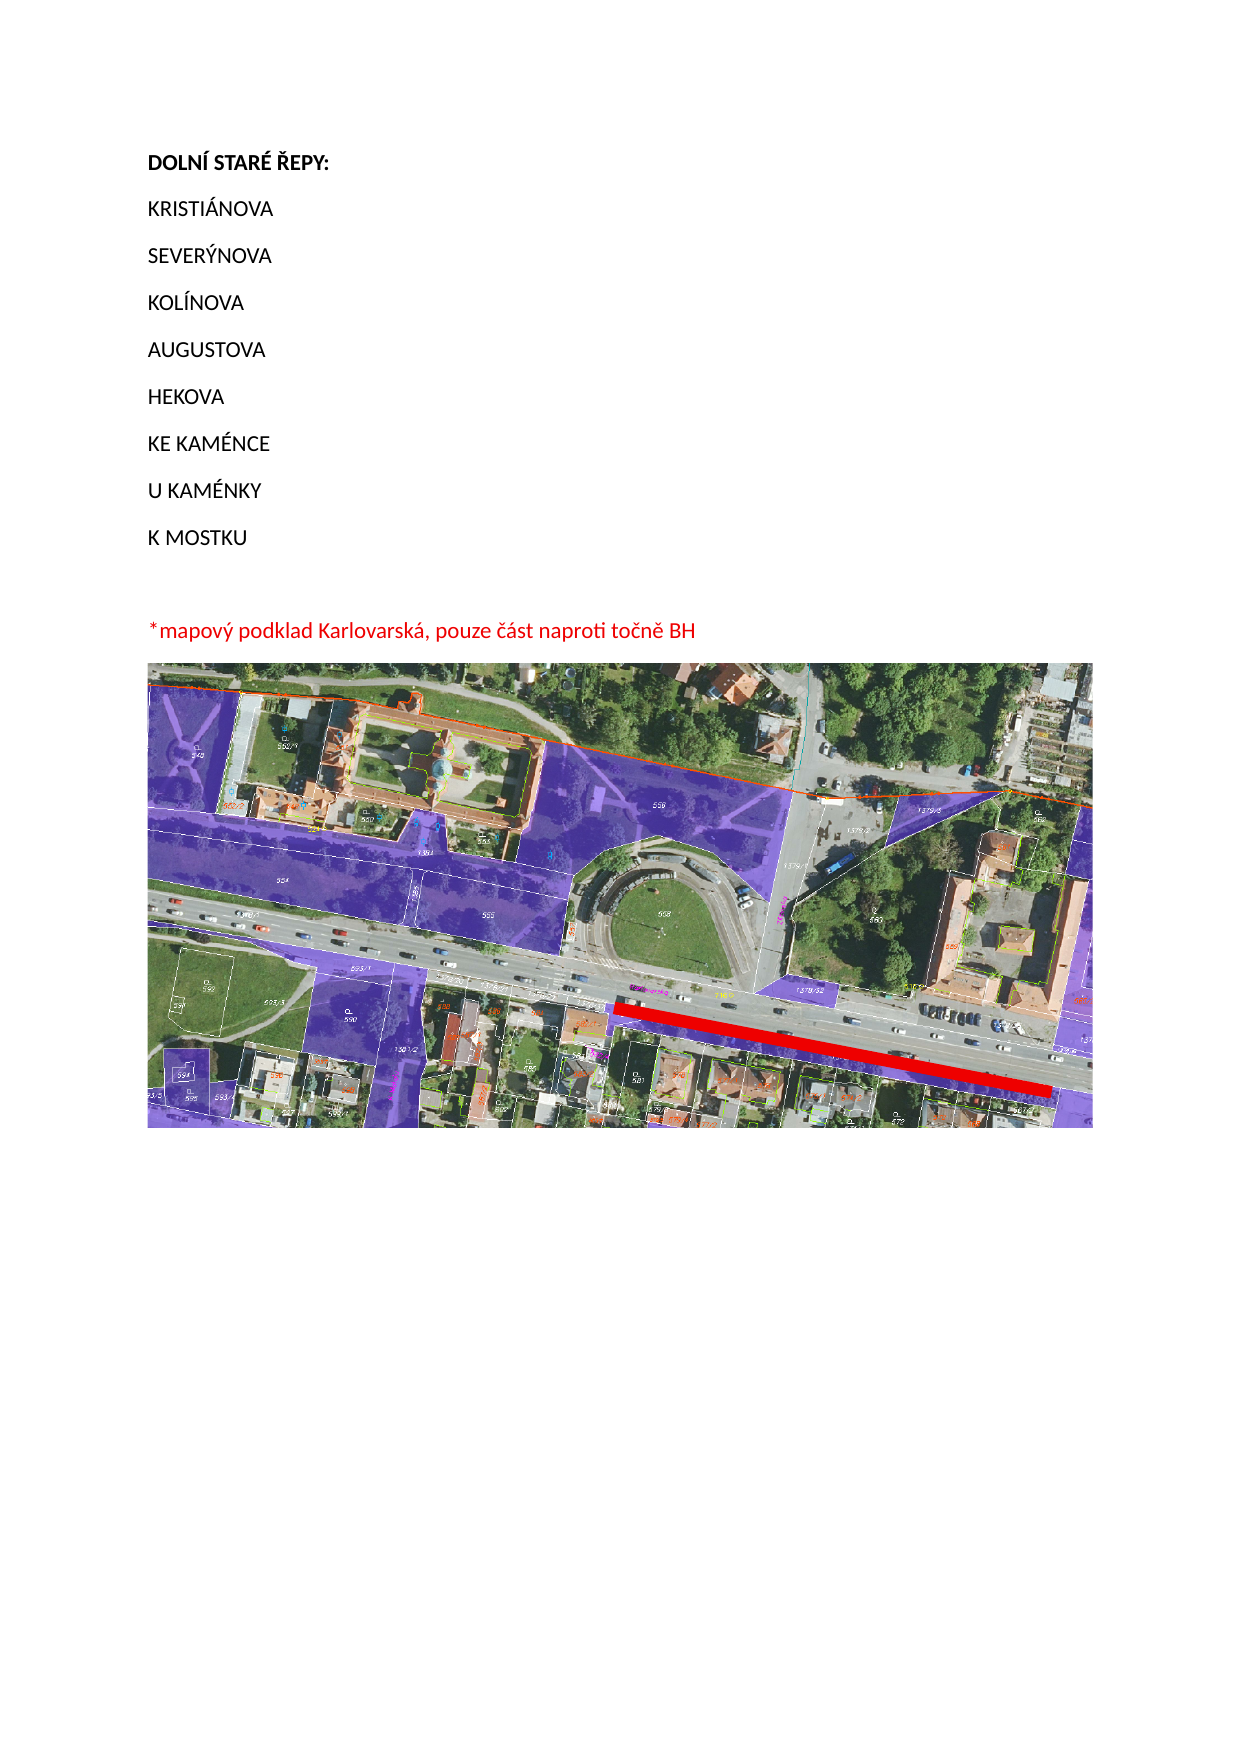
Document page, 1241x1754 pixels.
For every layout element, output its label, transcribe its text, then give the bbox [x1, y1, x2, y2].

picture [147, 663, 1093, 1128]
text *mapový podklad Karlovarská, pouze část naproti točně BH [148, 616, 1093, 644]
text K MOSTKU [148, 523, 1093, 551]
text HEKOVA [148, 382, 1093, 410]
text AUGUSTOVA [148, 335, 1093, 363]
text U KAMÉNKY [148, 476, 1093, 504]
text DOLNÍ STARÉ ŘEPY: [148, 148, 1093, 176]
text KOLÍNOVA [148, 288, 1093, 316]
text KE KAMÉNCE [148, 429, 1093, 457]
text SEVERÝNOVA [148, 241, 1093, 269]
text KRISTIÁNOVA [148, 194, 1093, 222]
